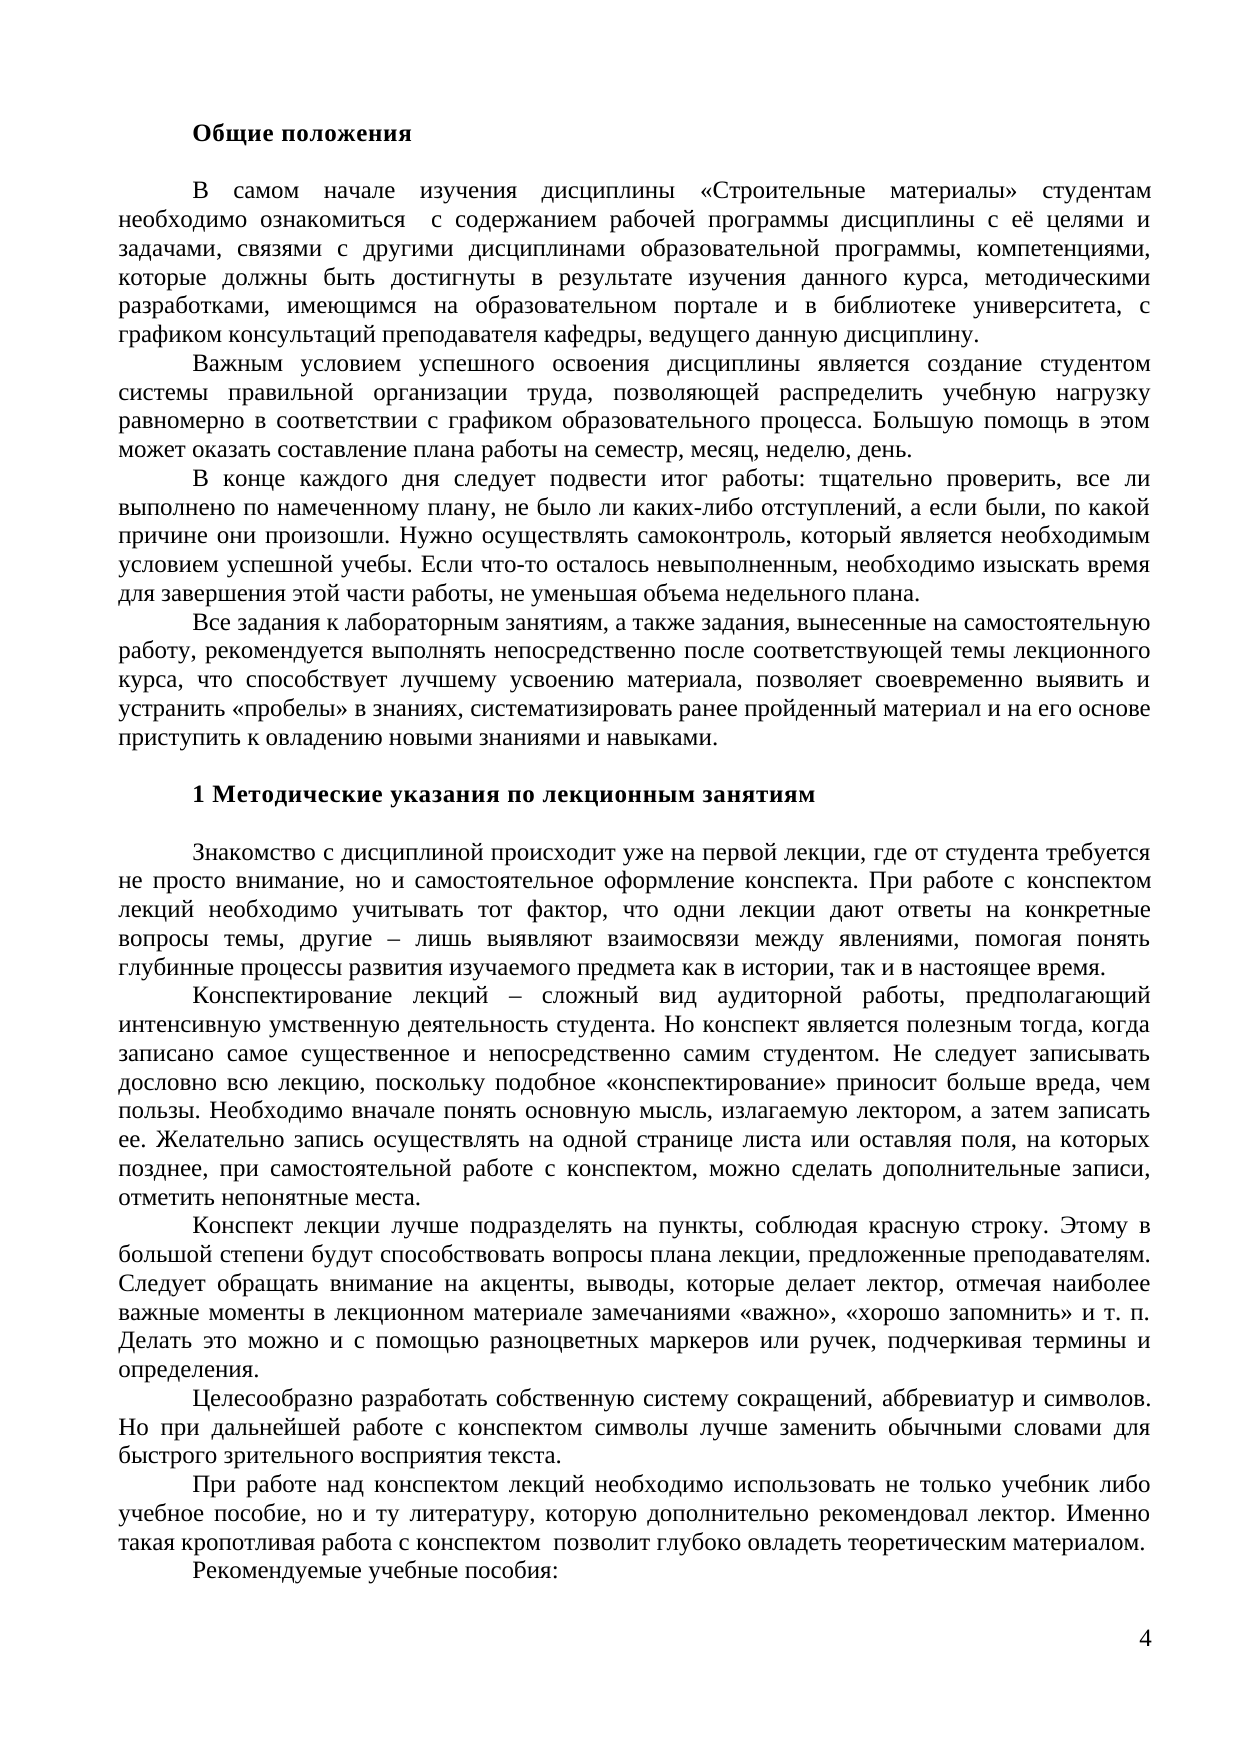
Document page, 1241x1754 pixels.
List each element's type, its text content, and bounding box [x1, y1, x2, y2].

text Конспектирование лекций – сложный вид аудиторной работы, предполагающий интенсивную умственную деятельность студента. Но конспект является полезным тогда, когда записано самое существенное и непосредственно самим студентом. Не следует записывать дословно всю лекцию, поскольку подобное «конспектирование» приносит больше вреда, чем пользы. Необходимо вначале понять основную мысль, излагаемую лектором, а затем записать ее. Желательно запись осуществлять на одной странице листа или оставляя поля, на которых позднее, при самостоятельной работе с конспектом, можно сделать дополнительные записи, отметить непонятные места. [118, 981, 1152, 1211]
text Все задания к лабораторным занятиям, а также задания, вынесенные на самостоятельную работу, рекомендуется выполнять непосредственно после соответствующей темы лекционного курса, что способствует лучшему усвоению материала, позволяет своевременно выявить и устранить «пробелы» в знаниях, систематизировать ранее пройденный материал и на его основе приступить к овладению новыми знаниями и навыками. [118, 607, 1152, 751]
text Целесообразно разработать собственную систему сокращений, аббревиатур и символов. Но при дальнейшей работе с конспектом символы лучше заменить обычными словами для быстрого зрительного восприятия текста. [118, 1383, 1152, 1469]
text Конспект лекции лучше подразделять на пункты, соблюдая красную строку. Этому в большой степени будут способствовать вопросы плана лекции, предложенные преподавателям. Следует обращать внимание на акценты, выводы, которые делает лектор, отмечая наиболее важные моменты в лекционном материале замечаниями «важно», «хорошо запомнить» и т. п. Делать это можно и с помощью разноцветных маркеров или ручек, подчеркивая термины и определения. [118, 1211, 1152, 1383]
text Знакомство с дисциплиной происходит уже на первой лекции, где от студента требуется не просто внимание, но и самостоятельное оформление конспекта. При работе с конспектом лекций необходимо учитывать тот фактор, что одни лекции дают ответы на конкретные вопросы темы, другие – лишь выявляют взаимосвязи между явлениями, помогая понять глубинные процессы развития изучаемого предмета как в истории, так и в настоящее время. [118, 837, 1152, 981]
text Рекомендуемые учебные пособия: [118, 1556, 1152, 1584]
text При работе над конспектом лекций необходимо использовать не только учебник либо учебное пособие, но и ту литературу, которую дополнительно рекомендовал лектор. Именно такая кропотливая работа с конспектом позволит глубоко овладеть теоретическим материалом. [118, 1469, 1152, 1556]
text В конце каждого дня следует подвести итог работы: тщательно проверить, все ли выполнено по намеченному плану, не было ли каких-либо отступлений, а если были, по какой причине они произошли. Нужно осуществлять самоконтроль, который является необходимым условием успешной учебы. Если что-то осталось невыполненным, необходимо изыскать время для завершения этой части работы, не уменьшая объема недельного плана. [118, 463, 1152, 607]
text Общие положения [118, 118, 1152, 147]
text Важным условием успешного освоения дисциплины является создание студентом системы правильной организации труда, позволяющей распределить учебную нагрузку равномерно в соответствии с графиком образовательного процесса. Большую помощь в этом может оказать составление плана работы на семестр, месяц, неделю, день. [118, 348, 1152, 463]
text 1 Методические указания по лекционным занятиям [118, 779, 1152, 808]
text В самом начале изучения дисциплины «Строительные материалы» студентам необходимо ознакомиться с содержанием рабочей программы дисциплины с её целями и задачами, связями с другими дисциплинами образовательной программы, компетенциями, которые должны быть достигнуты в результате изучения данного курса, методическими разработками, имеющимся на образовательном портале и в библиотеке университета, с графиком консультаций преподавателя кафедры, ведущего данную дисциплину. [118, 176, 1152, 348]
